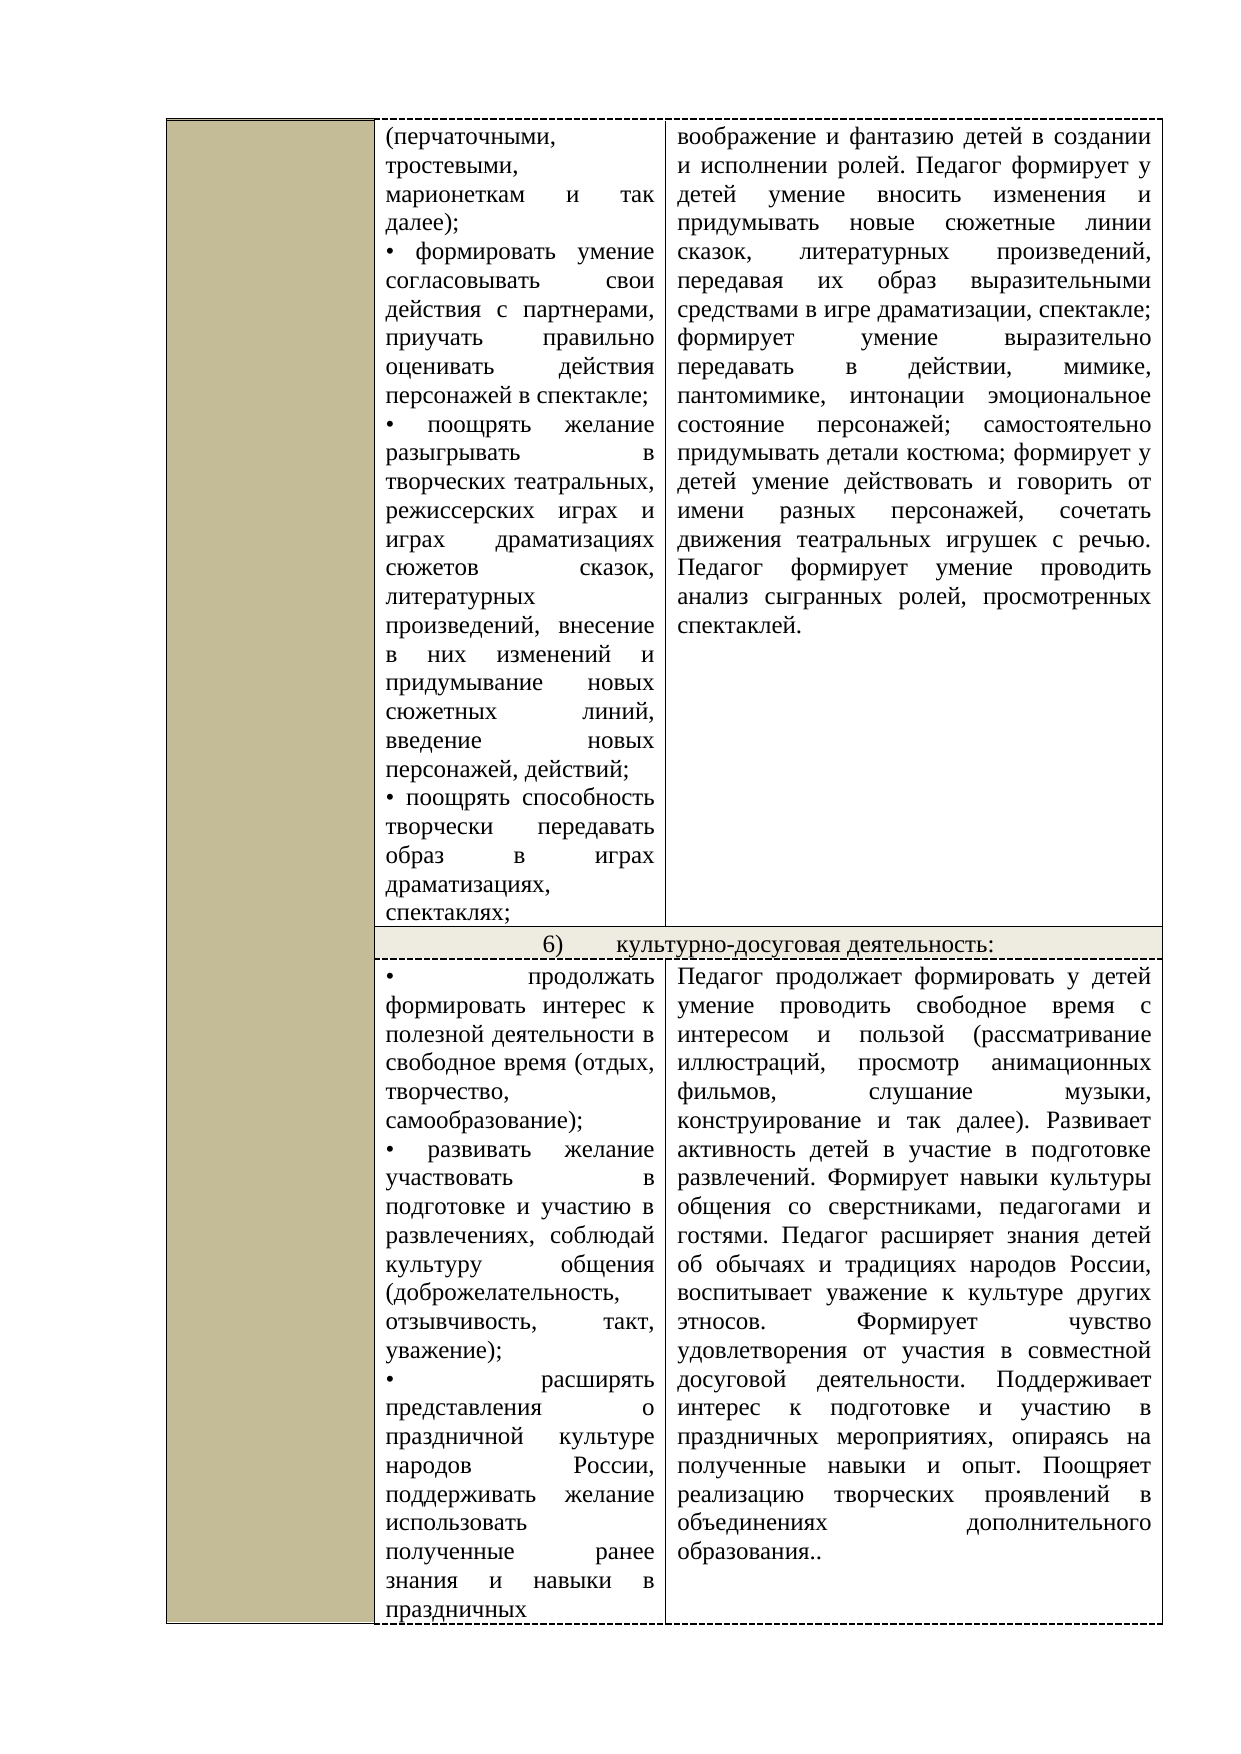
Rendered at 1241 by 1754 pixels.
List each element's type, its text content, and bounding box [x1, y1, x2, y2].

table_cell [375, 958, 665, 1622]
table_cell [375, 118, 666, 926]
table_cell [666, 958, 1162, 1622]
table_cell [666, 118, 1162, 926]
table_cell 6) культурно-досуговая деятельность: [375, 927, 1162, 958]
